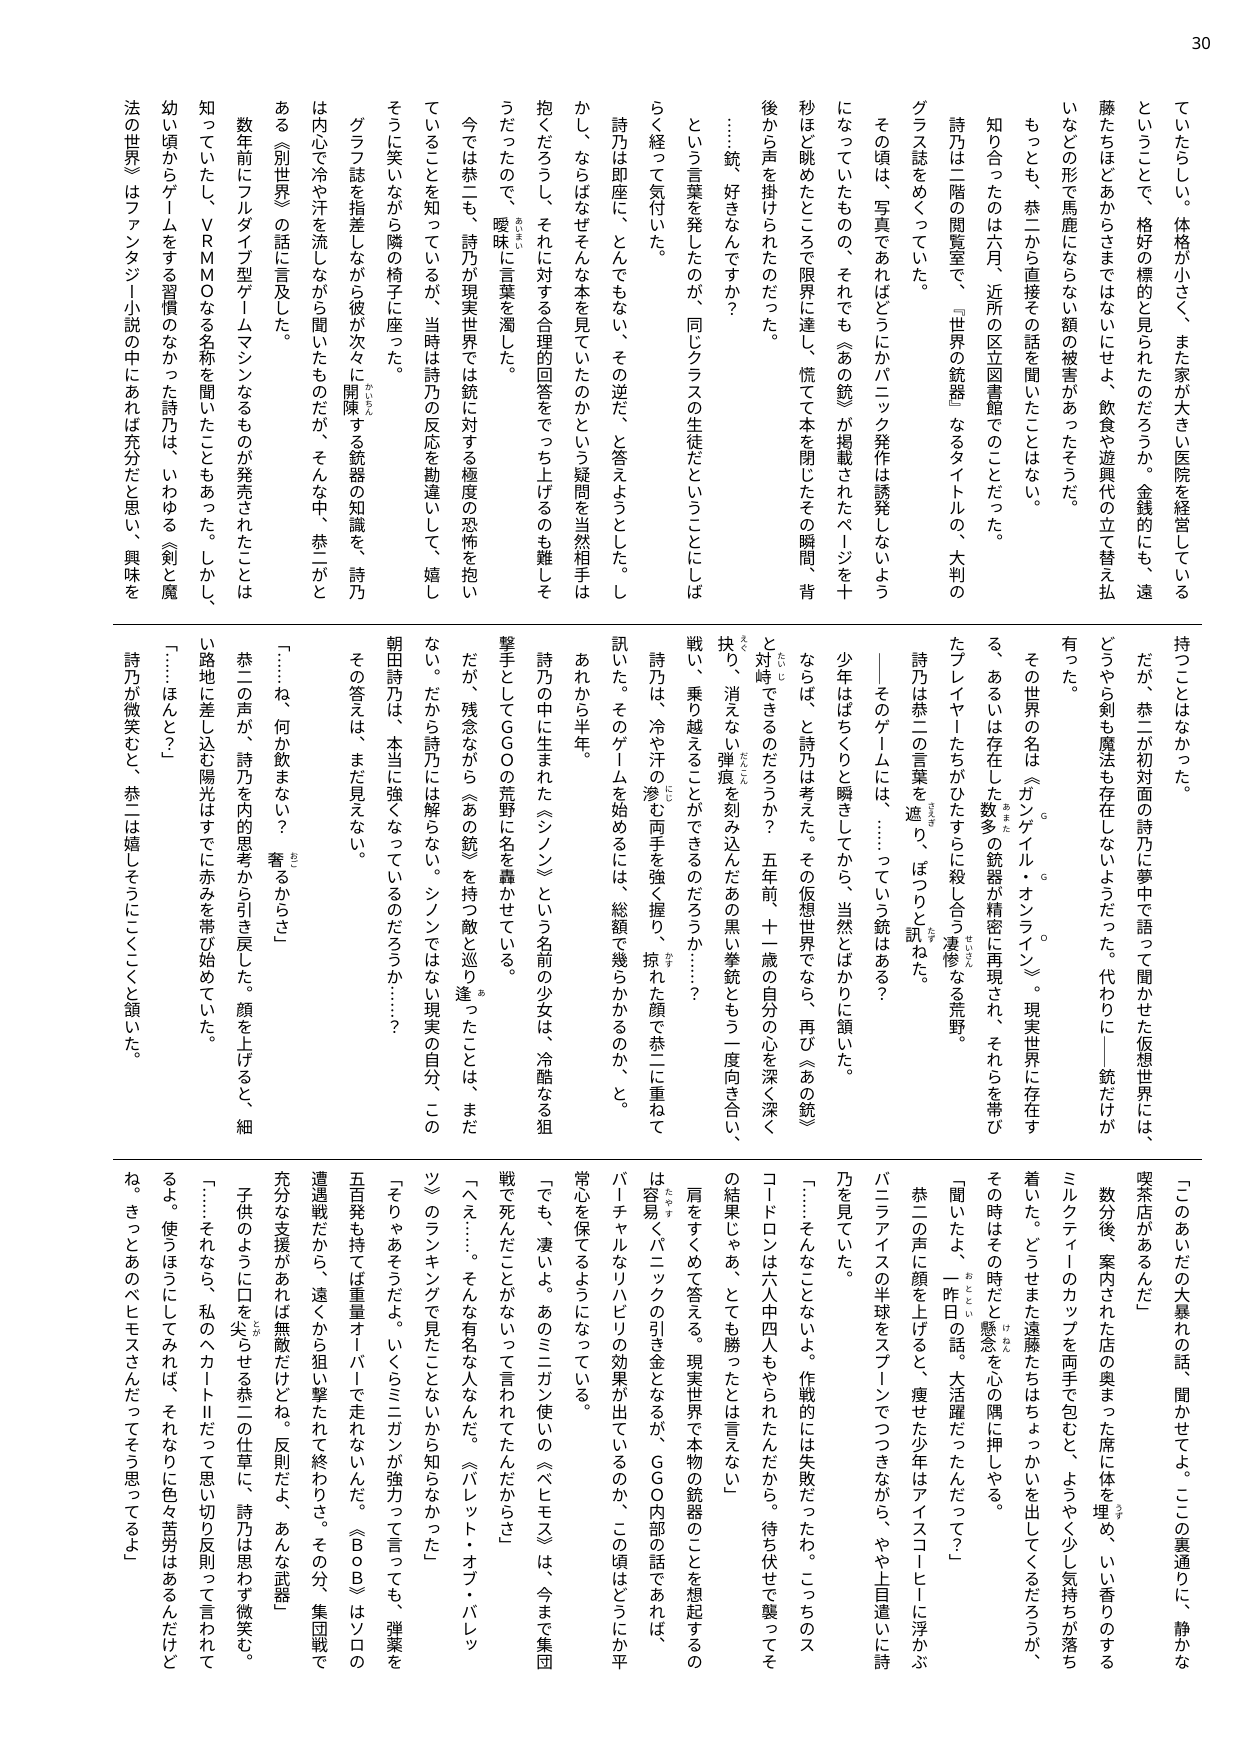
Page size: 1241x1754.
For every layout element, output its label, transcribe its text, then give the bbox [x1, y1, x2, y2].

text 数分後、案内された店の奥まった席に体をめ、いい香りのするミルクティーのカップを両手で包むと、ようやく少し気持ちが落ち着いた。どうせまた遠藤たちはちょっかいを出してくるだろうが、その時はその時だとを心の隅に押しやる。 [976, 1170, 1126, 1683]
text 「このあいだの大暴れの話、聞かせてよ。ここの裏通りに、静かな喫茶店があるんだ」 [1126, 1170, 1201, 1683]
text 「でも、凄いよ。あのミニガン使いの《ベヒモス》は、今まで集団戦で死んだことがないって言われてたんだからさ」 [488, 1170, 563, 1683]
text 「……そんなことないよ。作戦的には失敗だったわ。こっちのスコードロンは六人中四人もやられたんだから。待ち伏せで襲ってその結果じゃあ、とても勝ったとは言えない」 [713, 1170, 826, 1683]
text 詩乃は二階の閲覧室で、『世界の銃器』なるタイトルの、大判のグラス誌をめくっていた。 [901, 100, 976, 613]
text 「そりゃあそうだよ。いくらミニガンが強力って言っても、弾薬を五百発も持てば重量オーバーで走れないんだ。《ＢｏＢ》はソロの遭遇戦だから、遠くから狙い撃たれて終わりさ。その分、集団戦で充分な支援があれば無敵だけどね。反則だよ、あんな武器」 [263, 1170, 413, 1683]
text ――そのゲームには、……っていう銃はある？ [863, 635, 901, 1148]
text 数年前にフルダイブ型ゲームマシンなるものが発売されたことは知っていたし、ＶＲＭＭＯなる名称を聞いたこともあった。しかし、幼い頃からゲームをする習慣のなかった詩乃は、いわゆる《剣と魔法の世界》はファンタジー小説の中にあれば充分だと思い、興味を持つことはなかった。 [1163, 635, 1201, 1148]
text その頃は、写真であればどうにかパニック発作は誘発しないようになっていたものの、それでも《あの銃》が掲載されたページを十秒ほど眺めたところで限界に達し、慌てて本を閉じたその瞬間、背後から声を掛けられたのだった。 [751, 100, 901, 613]
text 子供のように口をらせる恭二の仕草に、詩乃は思わず微笑む。 [226, 1170, 263, 1683]
text 詩乃は即座に、とんでもない、その逆だ、と答えようとした。しかし、ならばなぜそんな本を見ていたのかという疑問を当然相手は抱くだろうし、それに対する合理的回答をでっち上げるのも難しそうだったので、に言葉を濁した。 [488, 100, 638, 613]
text 「聞いたよ、の話。大活躍だったんだって？」 [938, 1170, 976, 1683]
text 詩乃は、冷や汗のむ両手を強く握り、れた顔で恭二に重ねて訊いた。そのゲームを始めるには、総額で幾らかかるのか、と。 [601, 635, 676, 1148]
text もっとも、恭二から直接その話を聞いたことはない。 [1013, 100, 1051, 613]
text 「……ね、何か飲まない？ るからさ」 [263, 635, 301, 1148]
text 「……それなら、私のヘカートⅡだって思い切り反則って言われてるよ。使うほうにしてみれば、それなりに色々苦労はあるんだけどね。きっとあのベヒモスさんだってそう思ってるよ」 [113, 1170, 226, 1683]
text 「へえ……。そんな有名な人なんだ。《バレット・オブ・バレッツ》のランキングで見たことないから知らなかった」 [413, 1170, 488, 1683]
text 少年はぱちくりと瞬きしてから、当然とばかりに頷いた。 [826, 635, 863, 1148]
text ……銃、好きなんですか？ [713, 100, 751, 613]
text 恭二の声に顔を上げると、痩せた少年はアイスコーヒーに浮かぶバニラアイスの半球をスプーンでつつきながら、やや上目遣いに詩乃を見ていた。 [826, 1170, 938, 1683]
text 詩乃が微笑むと、恭二は嬉しそうにこくこくと頷いた。 [113, 635, 151, 1148]
text グラフ誌を指差しながら彼が次々にする銃器の知識を、詩乃は内心で冷や汗を流しながら聞いたものだが、そんな中、恭二がとある《別世界》の話に言及した。 [263, 100, 376, 613]
text その世界の名は《》。現実世界に存在する、あるいは存在したの銃器が精密に再現され、それらを帯びたプレイヤーたちがひたすらに殺し合うなる荒野。 [938, 635, 1051, 1148]
text 恭二の声が、詩乃を内的思考から引き戻した。顔を上げると、細い路地に差し込む陽光はすでに赤みを帯び始めていた。 [188, 635, 263, 1148]
text その答えは、まだ見えない。 [338, 635, 376, 1148]
text 知り合ったのは六月、近所の区立図書館でのことだった。 [976, 100, 1013, 613]
text あれから半年。 [563, 635, 601, 1148]
text 数年前にフルダイブ型ゲームマシンなるものが発売されたことは知っていたし、ＶＲＭＭＯなる名称を聞いたこともあった。しかし、幼い頃からゲームをする習慣のなかった詩乃は、いわゆる《剣と魔法の世界》はファンタジー小説の中にあれば充分だと思い、興味を持つことはなかった。 [113, 100, 263, 613]
text 今では恭二も、詩乃が現実世界では銃に対する極度の恐怖を抱いていることを知っているが、当時は詩乃の反応を勘違いして、嬉しそうに笑いながら隣の椅子に座った。 [376, 100, 488, 613]
text 詩乃の中に生まれた《シノン》という名前の少女は、冷酷なる狙撃手としてＧＧＯの荒野に名を轟かせている。 [488, 635, 563, 1148]
text 詩乃は恭二の言葉をり、ぽつりとねた。 [901, 635, 938, 1148]
text 肩をすくめて答える。現実世界で本物の銃器のことを想起するのはくパニックの引き金となるが、ＧＧＯ内部の話であれば、バーチャルなリハビリの効果が出ているのか、この頃はどうにか平常心を保てるようになっている。 [563, 1170, 713, 1683]
text という言葉を発したのが、同じクラスの生徒だということにしばらく経って気付いた。 [638, 100, 713, 613]
text ならば、と詩乃は考えた。その仮想世界でなら、再び《あの銃》とできるのだろうか？ 五年前、十一歳の自分の心を深く深くり、消えないを刻み込んだあの黒い拳銃ともう一度向き合い、戦い、乗り越えることができるのだろうか……？ [676, 635, 826, 1148]
text だが、残念ながら《あの銃》を持つ敵と巡りったことは、まだない。だから詩乃には解らない。シノンではない現実の自分、この朝田詩乃は、本当に強くなっているのだろうか……？ [376, 635, 488, 1148]
text だが、恭二が初対面の詩乃に夢中で語って聞かせた仮想世界には、どうやら剣も魔法も存在しないようだった。代わりに――銃だけが有った。 [1051, 635, 1163, 1148]
text 「……ほんと？」 [151, 635, 188, 1148]
